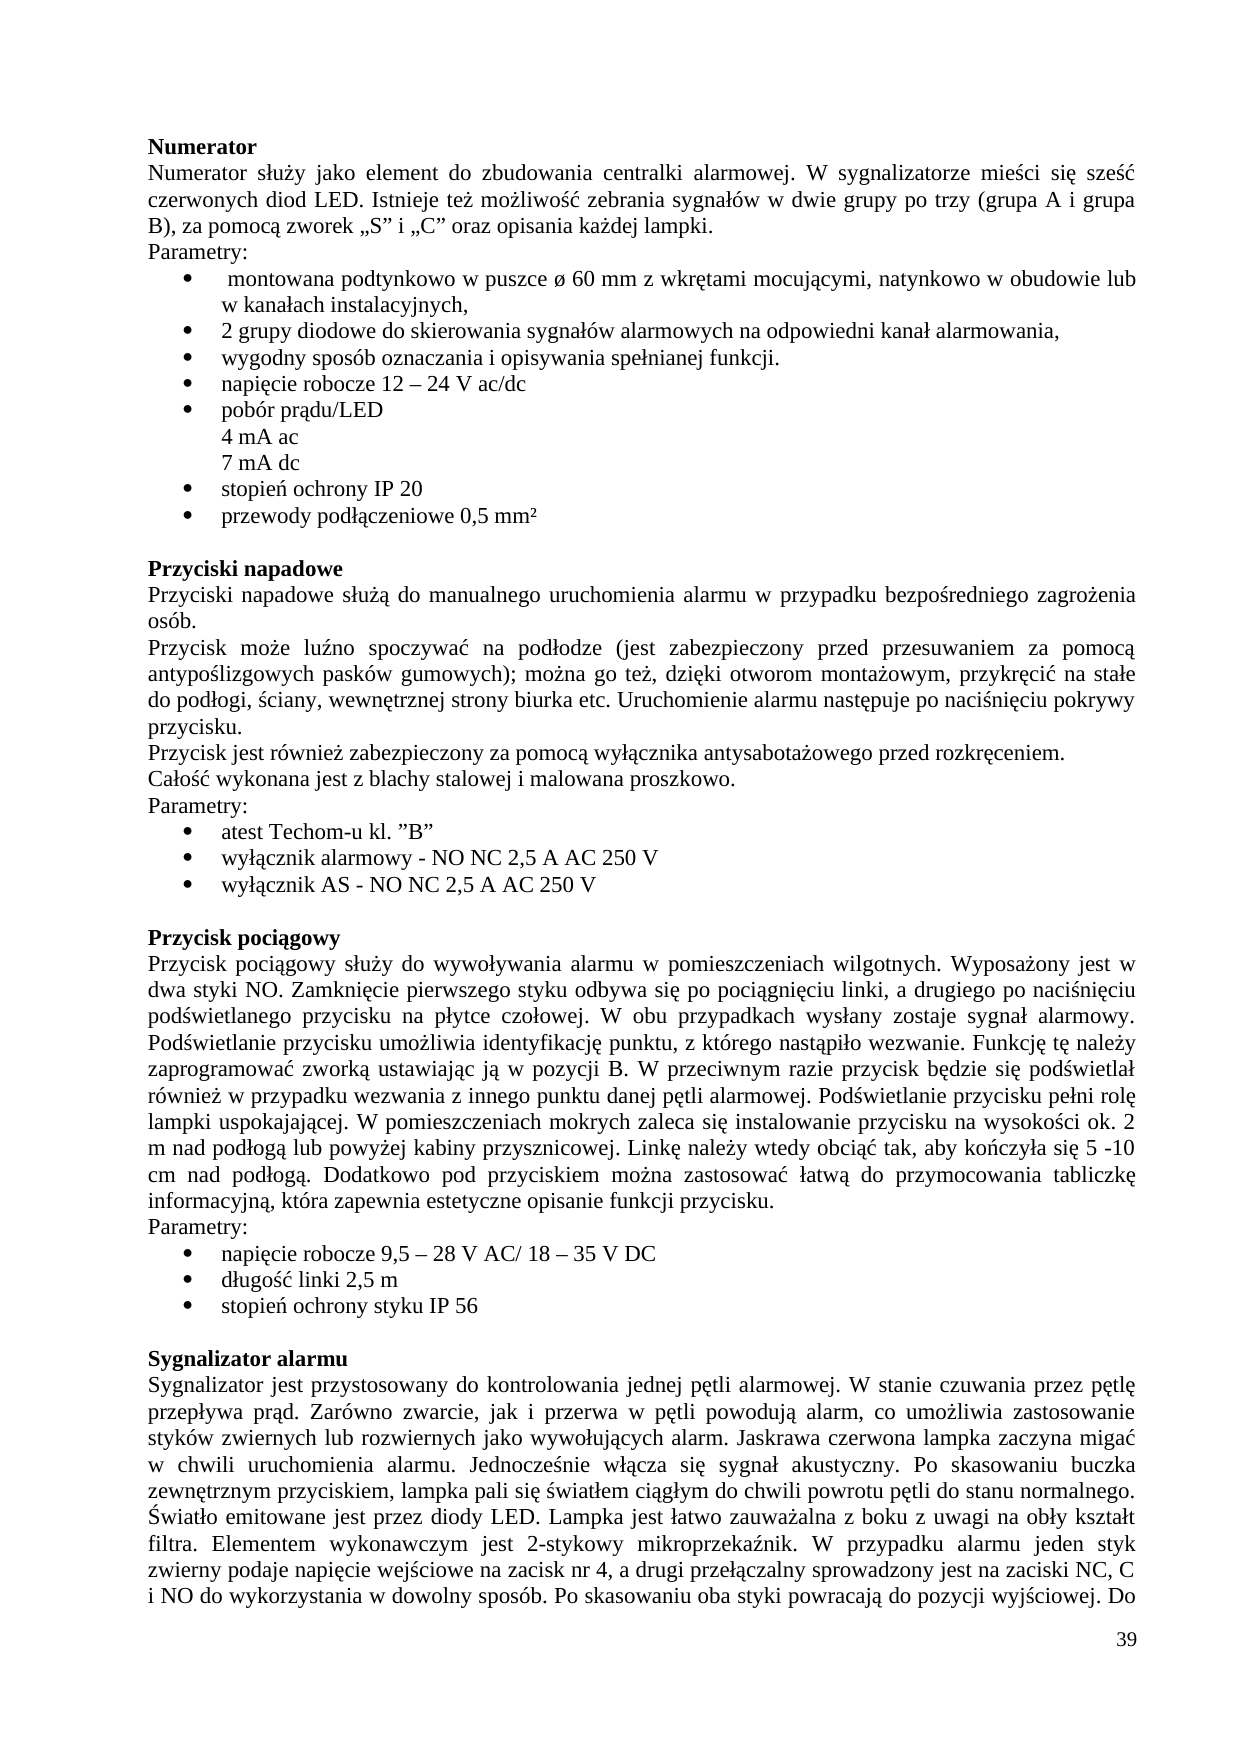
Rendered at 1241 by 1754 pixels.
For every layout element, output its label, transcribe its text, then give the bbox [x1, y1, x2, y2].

list wyłącznik alarmowy - NO NC 2,5 A AC 250 V [183, 844, 1137, 871]
text Przycisk pociągowy [148, 923, 1137, 950]
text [148, 1372, 1137, 1609]
text Parametry: [148, 238, 1137, 265]
text Przycisk jest również zabezpieczony za pomocą wyłącznika antysabotażowego przed rozkręceniem. [148, 739, 1137, 765]
text Całość wykonana jest z blachy stalowej i malowana proszkowo. [148, 765, 1137, 792]
text Przyciski napadowe [148, 554, 1137, 581]
text Numerator [148, 133, 1137, 159]
list napięcie robocze 12 – 24 V ac/dc [183, 370, 1137, 396]
text Parametry: [148, 1213, 1137, 1240]
text Parametry: [148, 792, 1137, 818]
list stopień ochrony IP 20 [183, 476, 1137, 502]
list stopień ochrony styku IP 56 [183, 1292, 1137, 1319]
list montowana podtynkowo w puszce ø 60 mm z wkrętami mocującymi, natynkowo w obudowie lub w kanałach instalacyjnych, [183, 265, 1137, 317]
list wygodny sposób oznaczania i opisywania spełnianej funkcji. [183, 344, 1137, 370]
text Sygnalizator alarmu [148, 1345, 1137, 1372]
list długość linki 2,5 m [183, 1266, 1137, 1292]
list pobór prądu/LED [183, 396, 1137, 423]
text Przyciski napadowe służą do manualnego uruchomienia alarmu w przypadku bezpośredniego zagrożenia osób. [148, 581, 1137, 634]
text Przycisk może luźno spoczywać na podłodze (jest zabezpieczony przed przesuwaniem za pomocą antypoślizgowych pasków gumowych); można go też, dzięki otworom montażowym, przykręcić na stałe do podłogi, ściany, wewnętrznej strony biurka etc. Uruchomienie alarmu następuje po naciśnięciu pokrywy przycisku. [148, 634, 1137, 739]
list napięcie robocze 9,5 – 28 V AC/ 18 – 35 V DC [183, 1240, 1137, 1266]
list 4 mA ac [221, 423, 1137, 449]
list 7 mA dc [221, 449, 1137, 476]
list atest Techom-u kl. ”B” [183, 818, 1137, 844]
text Przycisk pociągowy służy do wywoływania alarmu w pomieszczeniach wilgotnych. Wyposażony jest w dwa styki NO. Zamknięcie pierwszego styku odbywa się po pociągnięciu linki, a drugiego po naciśnięciu podświetlanego przycisku na płytce czołowej. W obu przypadkach wysłany zostaje sygnał alarmowy. Podświetlanie przycisku umożliwia identyfikację punktu, z którego nastąpiło wezwanie. Funkcję tę należy zaprogramować zworką ustawiając ją w pozycji B. W przeciwnym razie przycisk będzie się podświetlał również w przypadku wezwania z innego punktu danej pętli alarmowej. Podświetlanie przycisku pełni rolę lampki uspokajającej. W pomieszczeniach mokrych zaleca się instalowanie przycisku na wysokości ok. 2 m nad podłogą lub powyżej kabiny przysznicowej. Linkę należy wtedy obciąć tak, aby kończyła się 5 -10 cm nad podłogą. Dodatkowo pod przyciskiem można zastosować łatwą do przymocowania tabliczkę informacyjną, która zapewnia estetyczne opisanie funkcji przycisku. [148, 950, 1137, 1213]
text Numerator służy jako element do zbudowania centralki alarmowej. W sygnalizatorze mieści się sześć czerwonych diod LED. Istnieje też możliwość zebrania sygnałów w dwie grupy po trzy (grupa A i grupa B), za pomocą zworek „S” i „C” oraz opisania każdej lampki. [148, 159, 1137, 238]
list 2 grupy diodowe do skierowania sygnałów alarmowych na odpowiedni kanał alarmowania, [183, 317, 1137, 344]
list przewody podłączeniowe 0,5 mm² [183, 502, 1137, 528]
list wyłącznik AS - NO NC 2,5 A AC 250 V [183, 871, 1137, 897]
